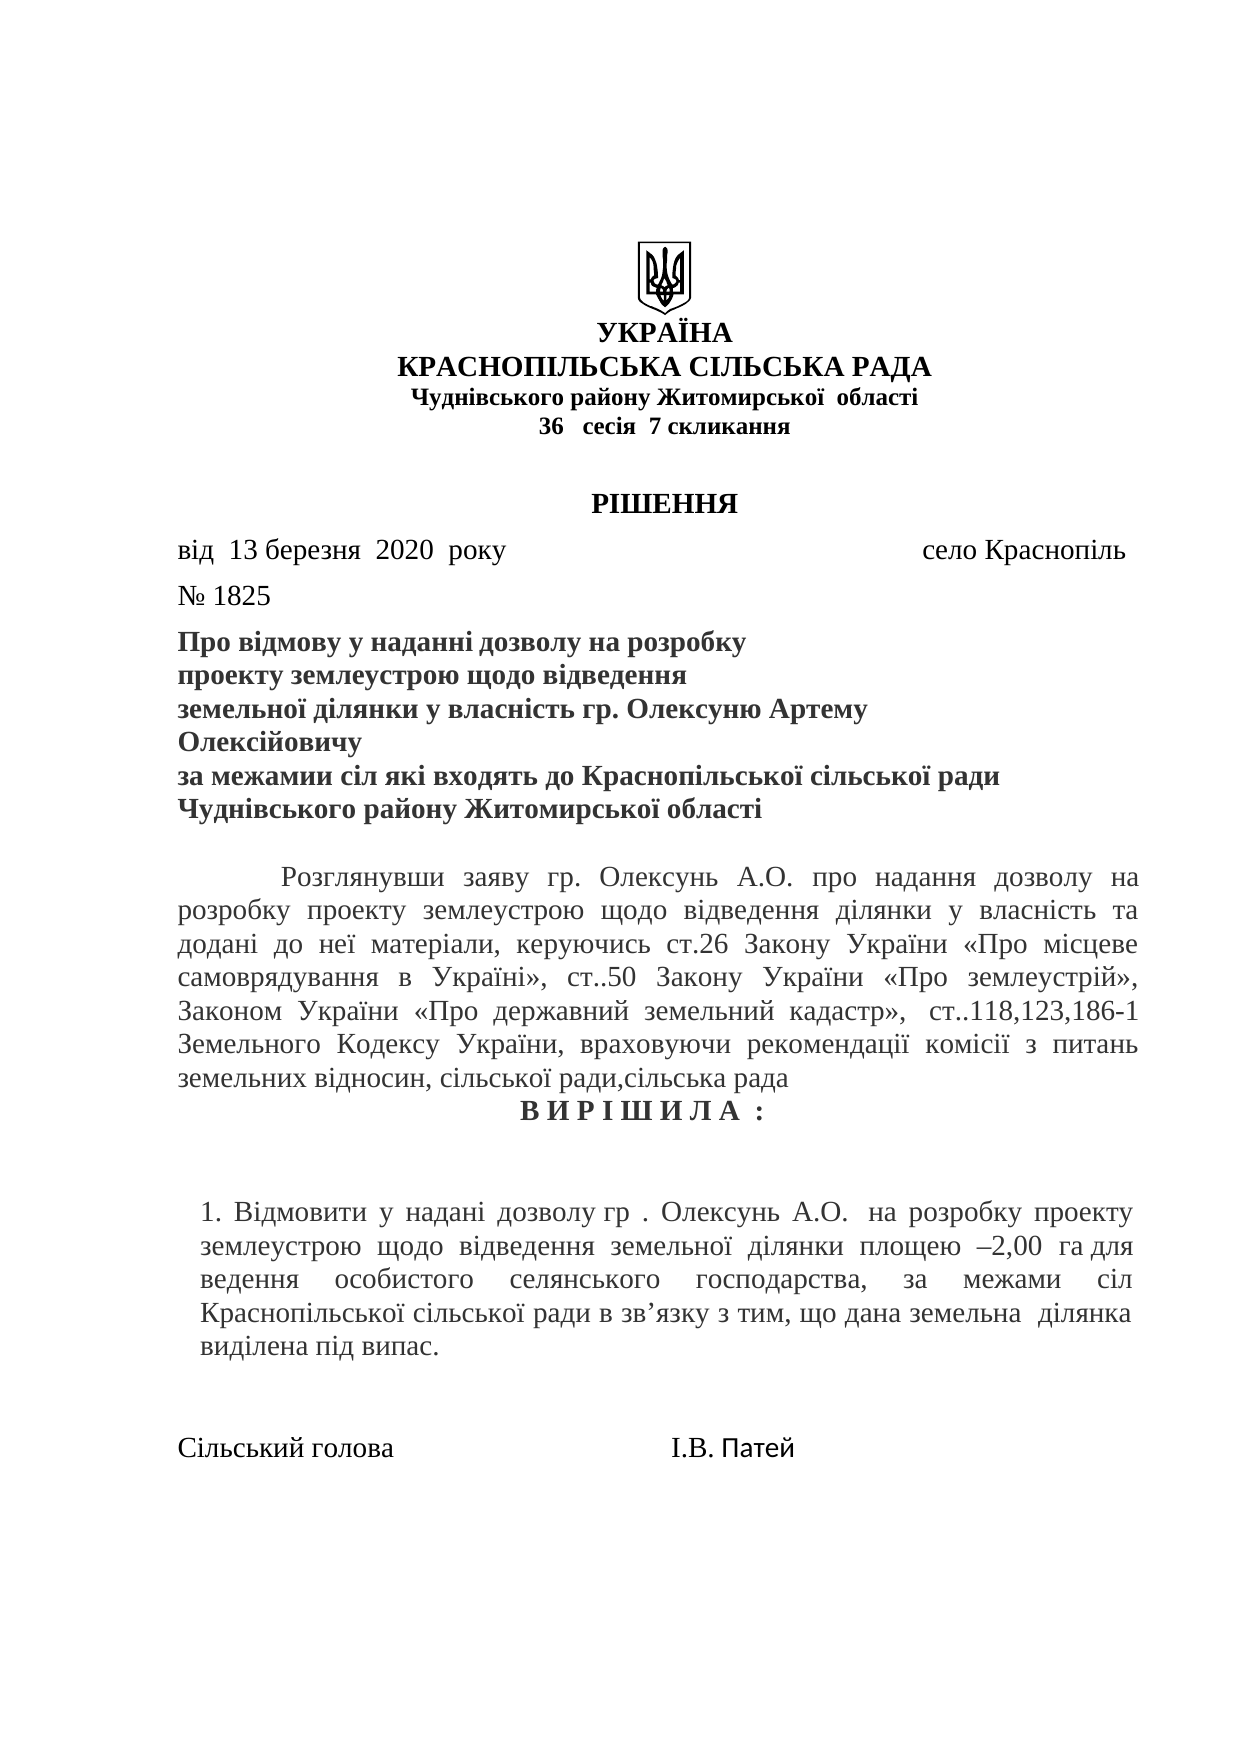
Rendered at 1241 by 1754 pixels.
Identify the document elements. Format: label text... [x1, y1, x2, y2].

subtitle КРАСНОПІЛЬСЬКА СІЛЬСЬКА РАДА [177, 349, 1152, 382]
text № 1825 [177, 578, 1152, 611]
text 1. Відмовити у надані дозволу гр . Олексунь А.О. на розробку проекту землеустрою щодо відведення земельної ділянки площею –2,00 га для ведення особистого селянського господарства, за межами сіл Краснопільської сільської ради в зв’язку з тим, що дана земельна ділянка виділена під випас. [200, 1194, 1133, 1362]
text проекту землеустрою щодо відведення [177, 657, 1040, 691]
subtitle 36 сесія 7 скликання [177, 411, 1152, 440]
text Про відмову у наданні дозволу на розробку [177, 624, 1040, 657]
text від 13 березня 2020 року село Краснопіль [177, 532, 1152, 565]
text РІШЕННЯ [177, 486, 1152, 519]
text за межамии сіл які входять до Краснопільської сільської ради [177, 758, 1040, 792]
text Сільський голова І.В. Патей [177, 1429, 1152, 1464]
subtitle Чуднівського району Житомирської області [177, 382, 1152, 411]
text Розглянувши заяву гр. Олексунь А.О. про надання дозволу на розробку проекту землеустрою щодо відведення ділянки у власність та додані до неї матеріали, керуючись ст.26 Закону України «Про місцеве самоврядування в Україні», ст..50 Закону України «Про землеустрій», Законом України «Про державний земельний кадастр», ст..118,123,186-1 Земельного Кодексу України, враховуючи рекомендації комісії з питань земельних відносин, сільської ради,сільська рада [177, 859, 1139, 1093]
text земельної ділянки у власність гр. Олексуню Артему Олексійовичу [177, 691, 1040, 758]
text В И Р І Ш И Л А : [177, 1093, 1133, 1127]
text Чуднівського району Житомирської області [177, 792, 1040, 825]
subtitle УКРАЇНА [177, 315, 1152, 349]
